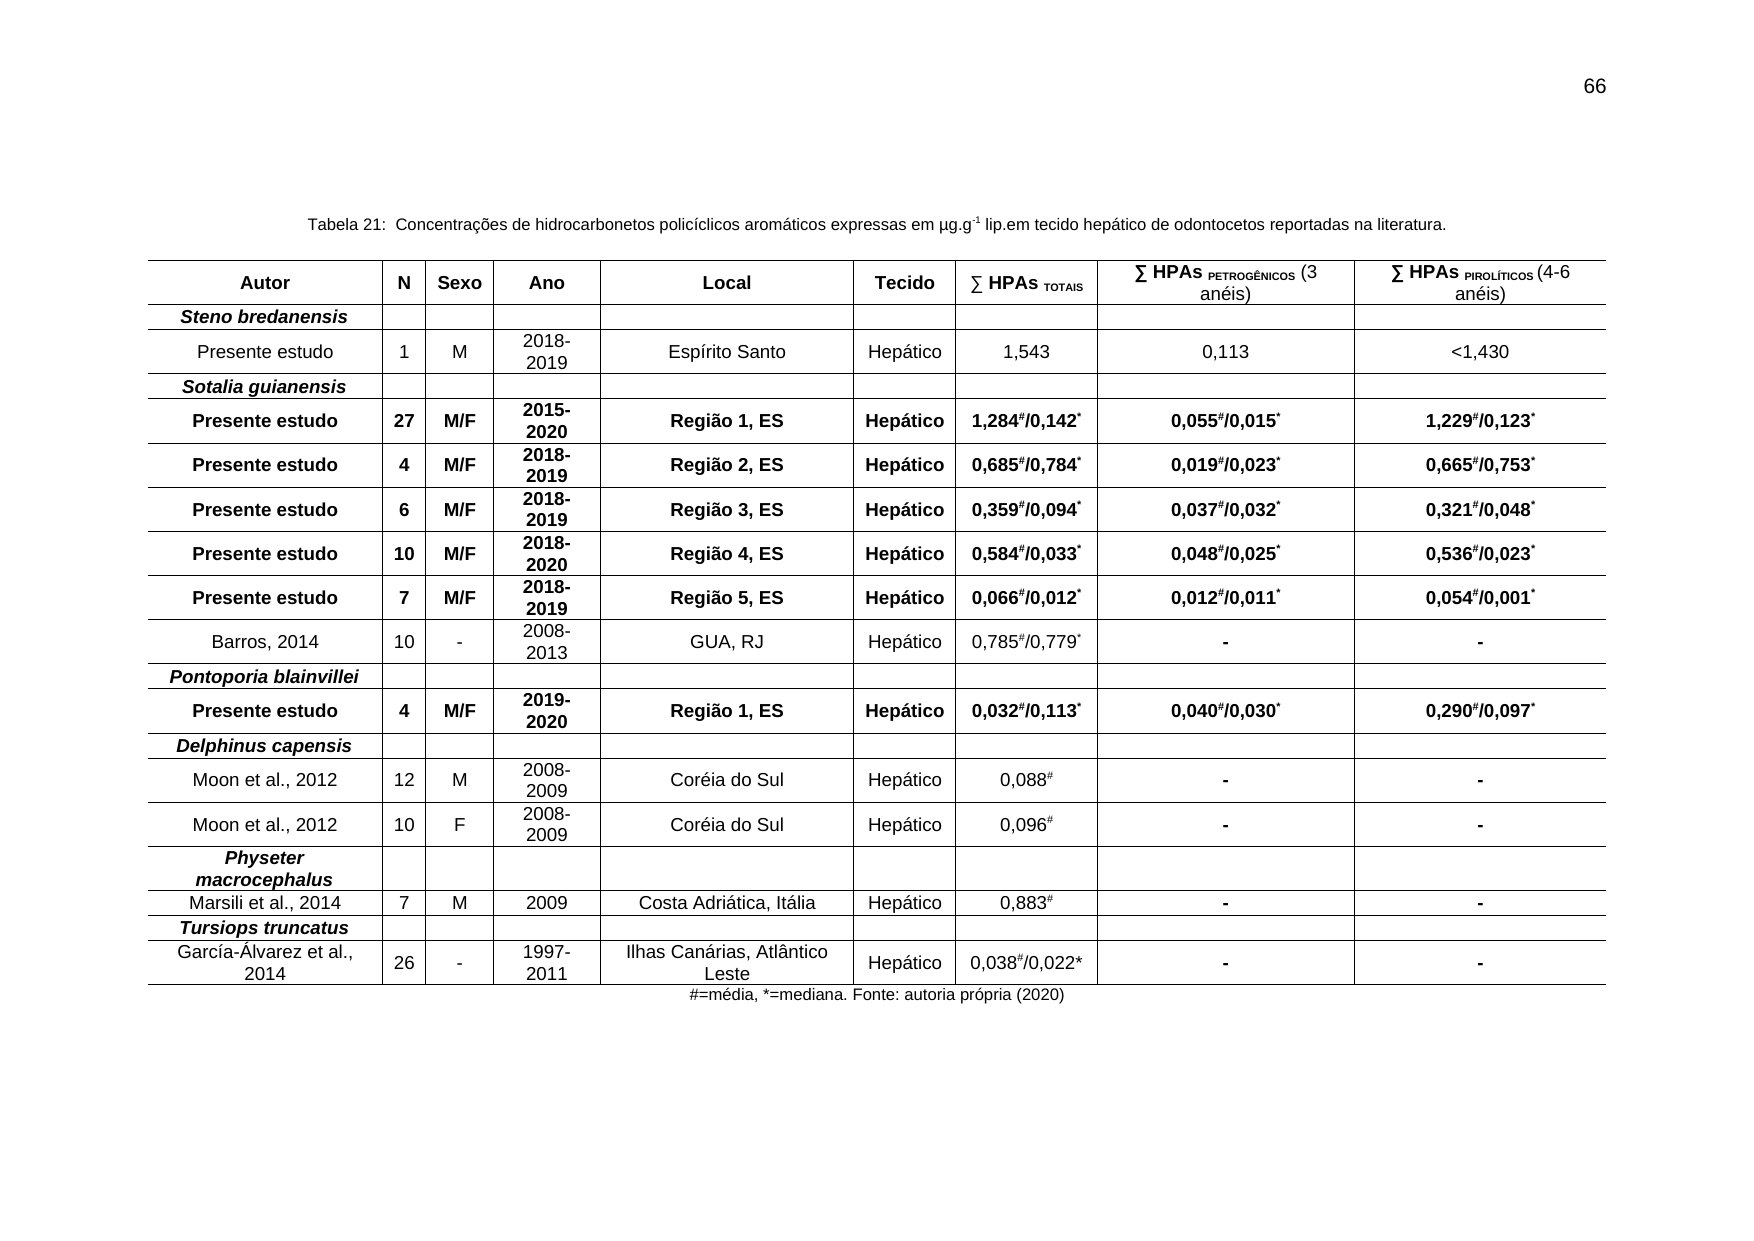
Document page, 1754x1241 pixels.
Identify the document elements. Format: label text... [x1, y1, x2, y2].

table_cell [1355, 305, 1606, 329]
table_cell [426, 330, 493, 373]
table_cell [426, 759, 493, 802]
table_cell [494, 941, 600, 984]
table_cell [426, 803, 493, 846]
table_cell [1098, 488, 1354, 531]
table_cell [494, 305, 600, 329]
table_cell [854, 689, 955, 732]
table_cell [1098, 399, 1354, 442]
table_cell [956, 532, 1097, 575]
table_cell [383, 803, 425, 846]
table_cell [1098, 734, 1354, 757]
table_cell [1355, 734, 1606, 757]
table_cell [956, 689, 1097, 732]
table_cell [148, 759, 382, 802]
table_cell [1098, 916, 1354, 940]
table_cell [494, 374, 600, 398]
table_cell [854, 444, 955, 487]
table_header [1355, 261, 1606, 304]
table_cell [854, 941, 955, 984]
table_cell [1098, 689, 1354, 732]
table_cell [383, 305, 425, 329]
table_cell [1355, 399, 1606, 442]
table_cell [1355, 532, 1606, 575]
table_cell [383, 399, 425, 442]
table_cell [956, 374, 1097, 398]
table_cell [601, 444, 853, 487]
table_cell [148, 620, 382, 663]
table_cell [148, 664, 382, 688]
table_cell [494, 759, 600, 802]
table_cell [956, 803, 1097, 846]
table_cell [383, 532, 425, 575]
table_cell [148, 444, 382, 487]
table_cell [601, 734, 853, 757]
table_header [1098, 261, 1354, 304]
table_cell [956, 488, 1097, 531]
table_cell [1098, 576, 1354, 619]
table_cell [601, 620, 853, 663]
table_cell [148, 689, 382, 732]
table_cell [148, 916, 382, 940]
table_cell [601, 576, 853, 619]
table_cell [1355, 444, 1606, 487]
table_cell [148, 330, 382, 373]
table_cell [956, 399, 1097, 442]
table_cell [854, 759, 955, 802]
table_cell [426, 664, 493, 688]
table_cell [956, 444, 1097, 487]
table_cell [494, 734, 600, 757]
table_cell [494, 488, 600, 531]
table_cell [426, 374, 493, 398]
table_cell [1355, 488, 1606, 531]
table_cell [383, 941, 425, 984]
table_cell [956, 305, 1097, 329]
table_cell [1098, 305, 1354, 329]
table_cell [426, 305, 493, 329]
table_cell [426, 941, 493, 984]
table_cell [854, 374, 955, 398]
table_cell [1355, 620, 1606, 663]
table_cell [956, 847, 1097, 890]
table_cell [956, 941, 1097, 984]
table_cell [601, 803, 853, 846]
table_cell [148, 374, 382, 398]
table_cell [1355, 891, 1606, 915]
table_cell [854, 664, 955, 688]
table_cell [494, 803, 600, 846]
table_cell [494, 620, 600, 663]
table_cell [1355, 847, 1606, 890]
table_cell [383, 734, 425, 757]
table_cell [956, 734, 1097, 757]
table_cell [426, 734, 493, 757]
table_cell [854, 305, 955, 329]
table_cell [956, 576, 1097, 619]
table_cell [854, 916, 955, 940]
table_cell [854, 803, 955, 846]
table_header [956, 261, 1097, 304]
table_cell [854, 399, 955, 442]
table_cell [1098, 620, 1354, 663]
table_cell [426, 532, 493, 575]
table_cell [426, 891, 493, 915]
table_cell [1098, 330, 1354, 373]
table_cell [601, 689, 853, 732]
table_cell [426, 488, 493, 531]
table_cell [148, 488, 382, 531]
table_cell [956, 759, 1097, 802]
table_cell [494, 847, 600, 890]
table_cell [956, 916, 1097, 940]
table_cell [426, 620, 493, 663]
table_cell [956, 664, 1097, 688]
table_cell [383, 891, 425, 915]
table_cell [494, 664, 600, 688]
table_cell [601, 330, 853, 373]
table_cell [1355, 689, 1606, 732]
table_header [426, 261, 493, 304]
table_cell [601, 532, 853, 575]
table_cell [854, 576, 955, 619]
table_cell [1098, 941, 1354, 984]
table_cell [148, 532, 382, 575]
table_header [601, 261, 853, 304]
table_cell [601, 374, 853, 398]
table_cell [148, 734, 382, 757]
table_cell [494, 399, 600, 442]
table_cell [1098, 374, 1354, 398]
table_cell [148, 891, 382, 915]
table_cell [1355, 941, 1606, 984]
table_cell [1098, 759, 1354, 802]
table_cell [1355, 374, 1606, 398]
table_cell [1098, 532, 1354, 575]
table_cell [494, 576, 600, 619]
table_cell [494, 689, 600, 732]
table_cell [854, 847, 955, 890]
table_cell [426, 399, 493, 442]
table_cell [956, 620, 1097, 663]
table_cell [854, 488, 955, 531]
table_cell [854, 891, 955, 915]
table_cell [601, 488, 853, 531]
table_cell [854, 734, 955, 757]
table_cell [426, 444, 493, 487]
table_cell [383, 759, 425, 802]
text #=média, *=mediana. Fonte: autoria própria (2020) [148, 985, 1606, 1004]
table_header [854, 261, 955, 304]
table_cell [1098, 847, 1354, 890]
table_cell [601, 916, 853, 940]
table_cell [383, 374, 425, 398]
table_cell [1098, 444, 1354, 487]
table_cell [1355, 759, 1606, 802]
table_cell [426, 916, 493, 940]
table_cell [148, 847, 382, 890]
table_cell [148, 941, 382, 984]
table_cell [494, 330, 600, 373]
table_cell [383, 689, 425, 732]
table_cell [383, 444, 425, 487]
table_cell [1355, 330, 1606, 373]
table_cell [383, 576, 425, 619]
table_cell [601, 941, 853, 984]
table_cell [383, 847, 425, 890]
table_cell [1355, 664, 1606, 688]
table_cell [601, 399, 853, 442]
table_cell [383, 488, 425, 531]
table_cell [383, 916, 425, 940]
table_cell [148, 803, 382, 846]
text Tabela 21: Concentrações de hidrocarbonetos policíclicos aromáticos expressas em µg.g-1 lip.em tecido hepático de odontocetos reportadas na literatura. [148, 214, 1606, 234]
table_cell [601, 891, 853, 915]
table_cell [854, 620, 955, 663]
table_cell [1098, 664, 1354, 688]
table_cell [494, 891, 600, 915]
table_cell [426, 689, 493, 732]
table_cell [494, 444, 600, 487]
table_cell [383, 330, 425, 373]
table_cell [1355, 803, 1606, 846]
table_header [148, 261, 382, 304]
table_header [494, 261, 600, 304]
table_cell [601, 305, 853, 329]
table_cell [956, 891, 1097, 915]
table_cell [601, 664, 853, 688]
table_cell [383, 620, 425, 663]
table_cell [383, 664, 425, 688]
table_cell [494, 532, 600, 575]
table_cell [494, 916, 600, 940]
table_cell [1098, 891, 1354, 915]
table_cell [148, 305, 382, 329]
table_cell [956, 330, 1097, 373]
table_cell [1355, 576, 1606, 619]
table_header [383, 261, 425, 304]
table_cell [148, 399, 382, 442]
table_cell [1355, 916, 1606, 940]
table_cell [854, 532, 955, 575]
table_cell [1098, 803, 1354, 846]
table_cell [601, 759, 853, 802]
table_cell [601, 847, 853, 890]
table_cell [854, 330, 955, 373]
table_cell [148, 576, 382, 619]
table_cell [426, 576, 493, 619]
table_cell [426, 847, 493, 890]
